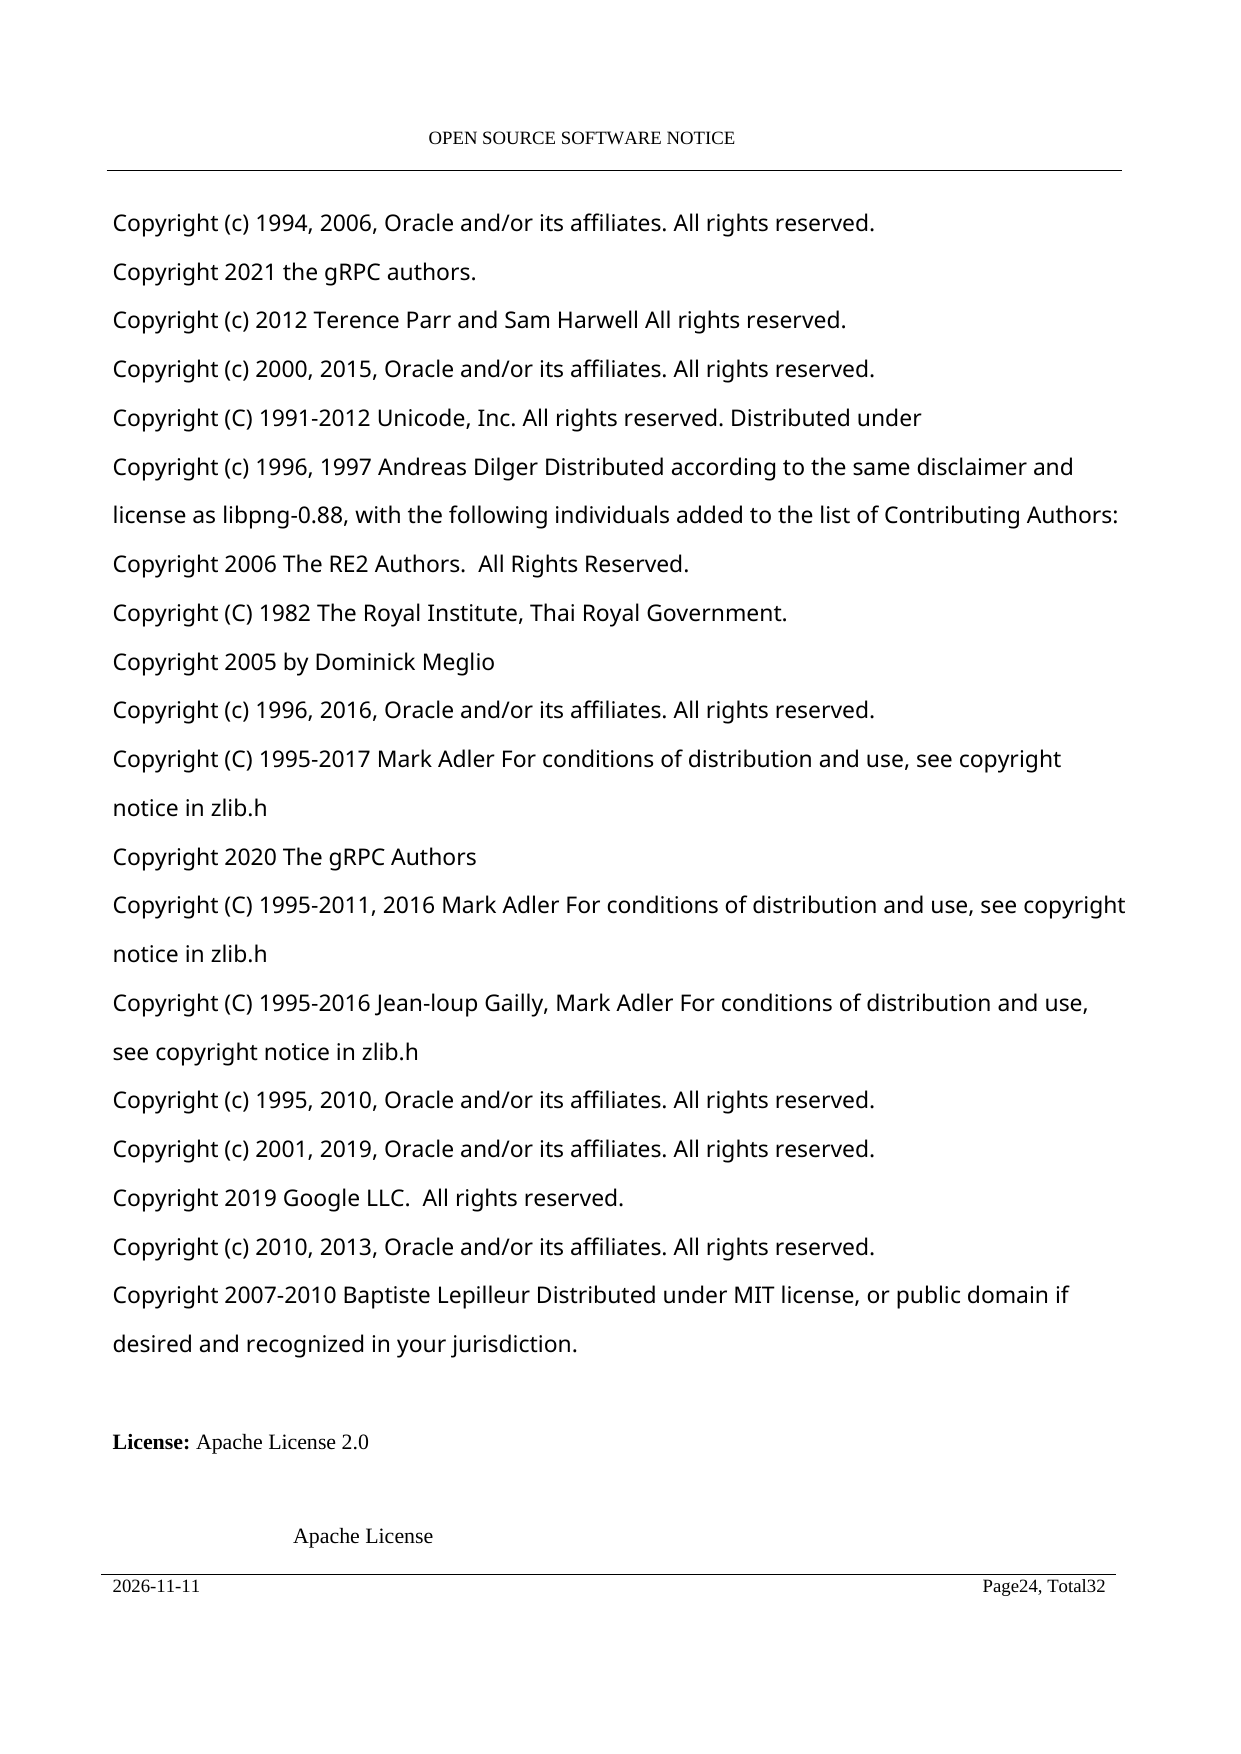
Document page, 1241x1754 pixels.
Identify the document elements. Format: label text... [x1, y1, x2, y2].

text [112, 206, 1128, 1409]
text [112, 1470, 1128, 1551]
text License: Apache License 2.0 [112, 1425, 1128, 1458]
